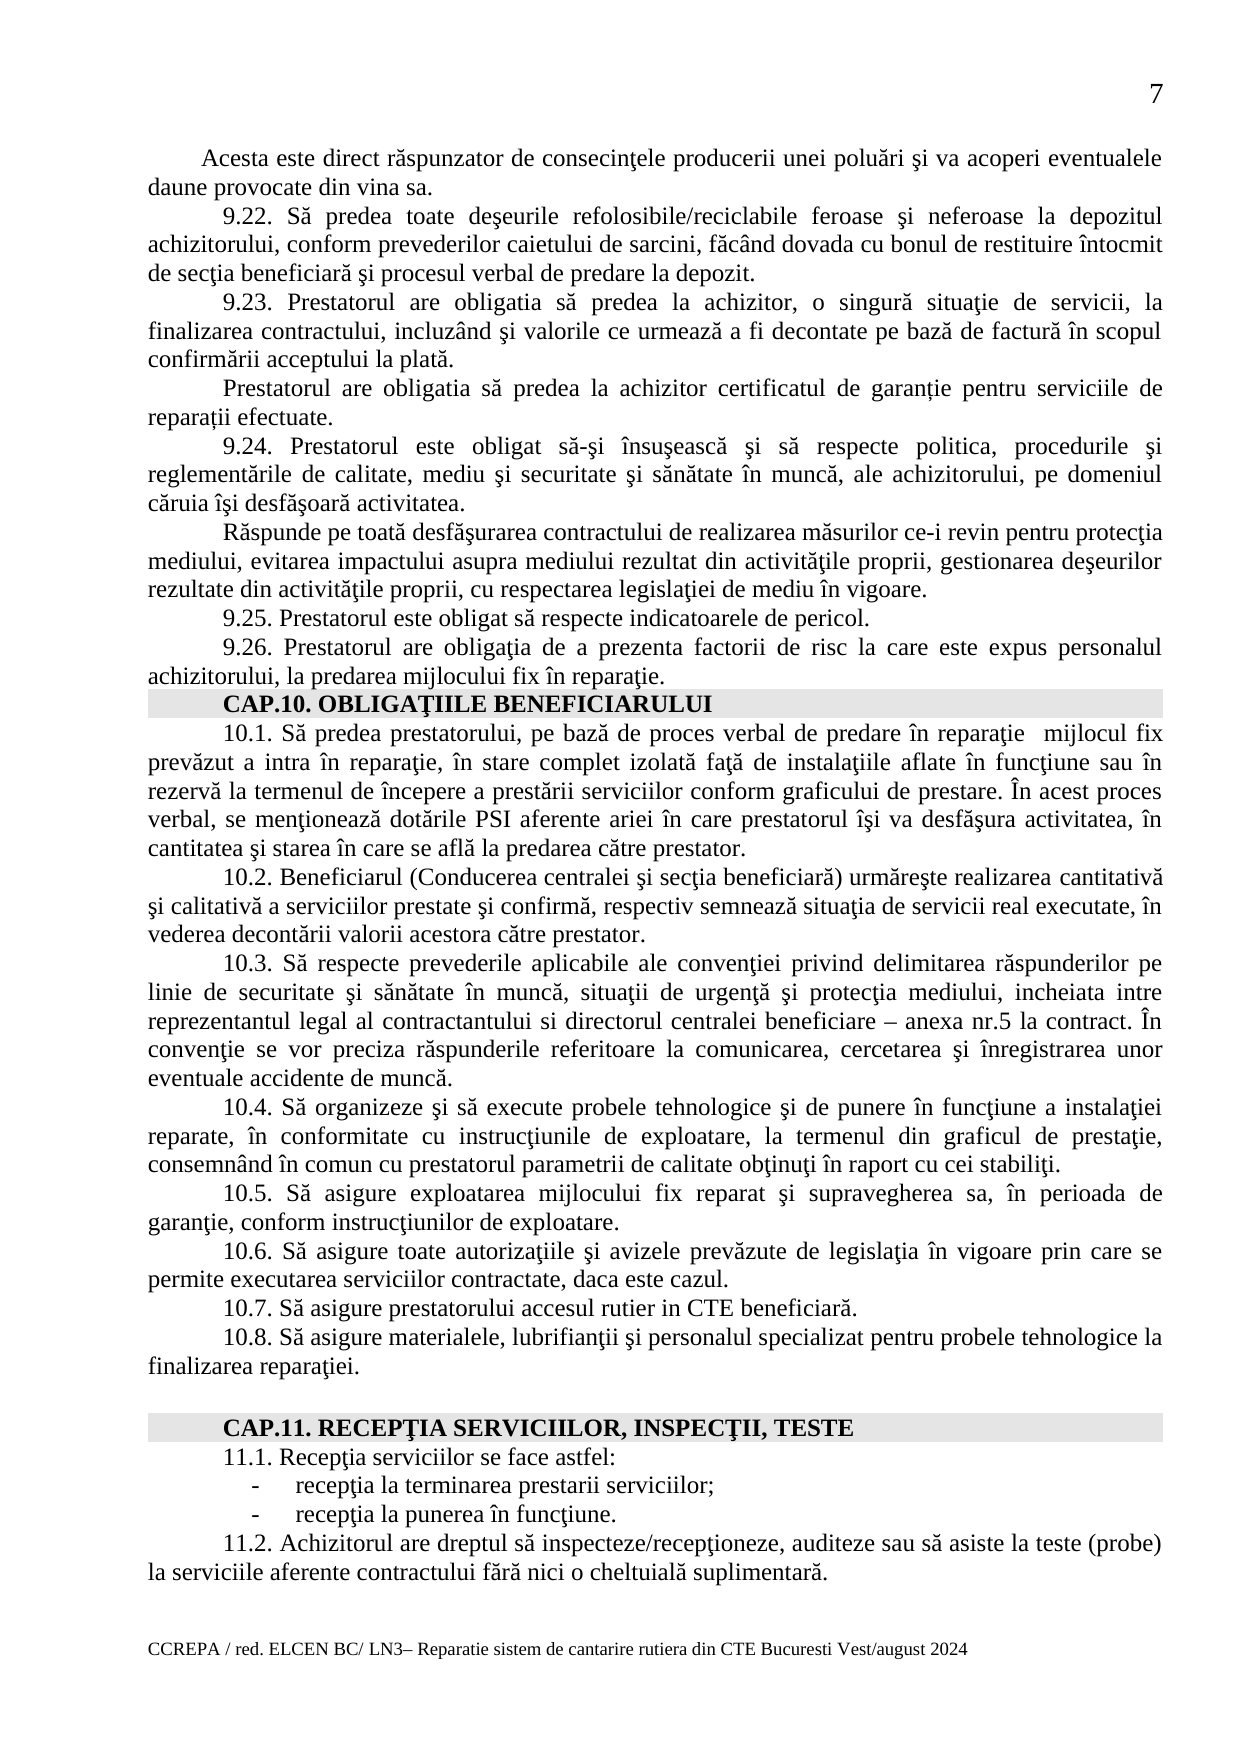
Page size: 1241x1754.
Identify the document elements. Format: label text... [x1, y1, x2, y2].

text 10.3. Să respecte prevederile aplicabile ale convenţiei privind delimitarea răspunderilor pe linie de securitate şi sănătate în muncă, situaţii de urgenţă şi protecţia mediului, incheiata intre reprezentantul legal al contractantului si directorul centralei beneficiare – anexa nr.5 la contract. În convenţie se vor preciza răspunderile referitoare la comunicarea, cercetarea şi înregistrarea unor eventuale accidente de muncă. [148, 948, 1163, 1092]
subtitle CAP.11. RECEPŢIA SERVICIILOR, INSPECŢII, TESTE [148, 1413, 1163, 1442]
text 9.23. Prestatorul are obligatia să predea la achizitor, o singură situaţie de servicii, la finalizarea contractului, incluzând şi valorile ce urmează a fi decontate pe bază de factură în scopul confirmării acceptului la plată. [148, 287, 1163, 373]
text 10.4. Să organizeze şi să execute probele tehnologice şi de punere în funcţiune a instalaţiei reparate, în conformitate cu instrucţiunile de exploatare, la termenul din graficul de prestaţie, consemnând în comun cu prestatorul parametrii de calitate obţinuţi în raport cu cei stabiliţi. [148, 1092, 1163, 1178]
text 11.1. Recepţia serviciilor se face astfel: [148, 1442, 1163, 1471]
list recepţia la punerea în funcţiune. [148, 1499, 1163, 1528]
text 9.26. Prestatorul are obligaţia de a prezenta factorii de risc la care este expus personalul achizitorului, la predarea mijlocului fix în reparaţie. [148, 632, 1163, 689]
text 10.2. Beneficiarul (Conducerea centralei şi secţia beneficiară) urmăreşte realizarea cantitativă şi calitativă a serviciilor prestate şi confirmă, respectiv semnează situaţia de servicii real executate, în vederea decontării valorii acestora către prestator. [148, 862, 1163, 948]
text Prestatorul are obligatia să predea la achizitor certificatul de garanție pentru serviciile de reparații efectuate. [148, 373, 1163, 431]
text 9.25. Prestatorul este obligat să respecte indicatoarele de pericol. [148, 603, 1163, 632]
text 10.8. Să asigure materialele, lubrifianţii şi personalul specializat pentru probele tehnologice la finalizarea reparaţiei. [148, 1322, 1163, 1379]
text Răspunde pe toată desfăşurarea contractului de realizarea măsurilor ce-i revin pentru protecţia mediului, evitarea impactului asupra mediului rezultat din activităţile proprii, gestionarea deşeurilor rezultate din activităţile proprii, cu respectarea legislaţiei de mediu în vigoare. [148, 517, 1163, 603]
subtitle CAP.10. OBLIGAŢIILE BENEFICIARULUI [148, 689, 1163, 718]
list recepţia la terminarea prestarii serviciilor; [148, 1471, 1163, 1499]
text 10.1. Să predea prestatorului, pe bază de proces verbal de predare în reparaţie mijlocul fix prevăzut a intra în reparaţie, în stare complet izolată faţă de instalaţiile aflate în funcţiune sau în rezervă la termenul de începere a prestării serviciilor conform graficului de prestare. În acest proces verbal, se menţionează dotările PSI aferente ariei în care prestatorul îşi va desfăşura activitatea, în cantitatea şi starea în care se află la predarea către prestator. [148, 718, 1163, 862]
text Acesta este direct răspunzator de consecinţele producerii unei poluări şi va acoperi eventualele daune provocate din vina sa. [148, 143, 1163, 201]
text 10.7. Să asigure prestatorului accesul rutier in CTE beneficiară. [148, 1293, 1163, 1322]
text 10.6. Să asigure toate autorizaţiile şi avizele prevăzute de legislaţia în vigoare prin care se permite executarea serviciilor contractate, daca este cazul. [148, 1236, 1163, 1293]
text 10.5. Să asigure exploatarea mijlocului fix reparat şi supravegherea sa, în perioada de garanţie, conform instrucţiunilor de exploatare. [148, 1178, 1163, 1236]
text 9.22. Să predea toate deşeurile refolosibile/reciclabile feroase şi neferoase la depozitul achizitorului, conform prevederilor caietului de sarcini, făcând dovada cu bonul de restituire întocmit de secţia beneficiară şi procesul verbal de predare la depozit. [148, 201, 1163, 287]
text 9.24. Prestatorul este obligat să-şi însuşească şi să respecte politica, procedurile şi reglementările de calitate, mediu şi securitate şi sănătate în muncă, ale achizitorului, pe domeniul căruia îşi desfăşoară activitatea. [148, 431, 1163, 517]
text 11.2. Achizitorul are dreptul să inspecteze/recepţioneze, auditeze sau să asiste la teste (probe) la serviciile aferente contractului fără nici o cheltuială suplimentară. [148, 1528, 1163, 1586]
